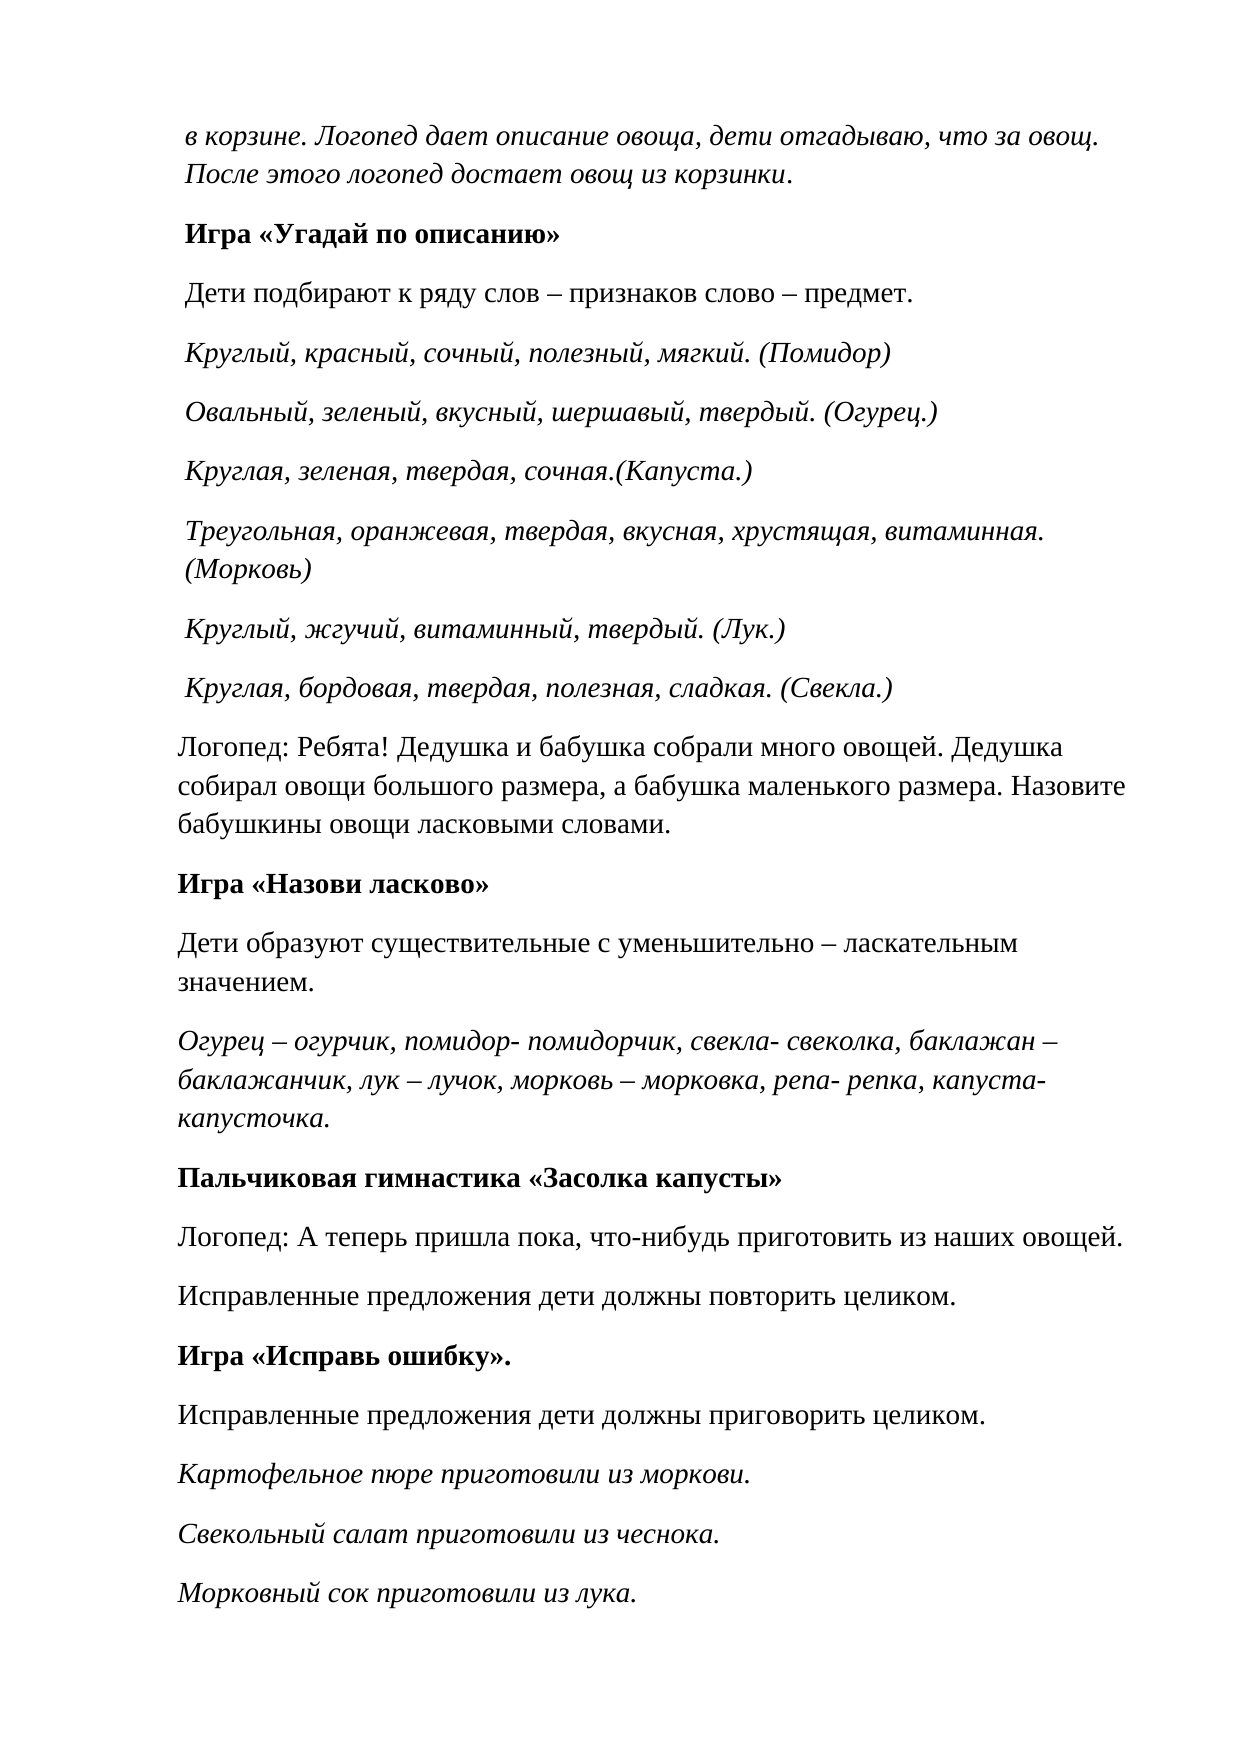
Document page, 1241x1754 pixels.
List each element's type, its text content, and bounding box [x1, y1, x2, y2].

text Пальчиковая гимнастика «Засолка капусты» [177, 1160, 1152, 1193]
text Игра «Исправь ошибку». [177, 1338, 1152, 1371]
text Круглая, зеленая, твердая, сочная.(Капуста.) [184, 453, 1152, 487]
text Круглый, красный, сочный, полезный, мягкий. (Помидор) [184, 335, 1152, 368]
text Круглая, бордовая, твердая, полезная, сладкая. (Свекла.) [184, 670, 1152, 704]
text Огурец – огурчик, помидор- помидорчик, свекла- свеколка, баклажан – баклажанчик, лук – лучок, морковь – морковка, репа- репка, капуста- капусточка. [177, 1023, 1152, 1134]
text Исправленные предложения дети должны приговорить целиком. [177, 1397, 1152, 1431]
text Круглый, жгучий, витаминный, твердый. (Лук.) [184, 611, 1152, 644]
text Дети образуют существительные с уменьшительно – ласкательным значением. [177, 925, 1152, 997]
text Игра «Угадай по описанию» [184, 216, 1152, 249]
text Логопед: Ребята! Дедушка и бабушка собрали много овощей. Дедушка собирал овощи большого размера, а бабушка маленького размера. Назовите бабушкины овощи ласковыми словами. [177, 729, 1152, 840]
text Исправленные предложения дети должны повторить целиком. [177, 1278, 1152, 1312]
text Морковный сок приготовили из лука. [177, 1575, 1152, 1609]
text Треугольная, оранжевая, твердая, вкусная, хрустящая, витаминная. (Морковь) [184, 513, 1152, 585]
text Логопед: А теперь пришла пока, что-нибудь приготовить из наших овощей. [177, 1219, 1152, 1253]
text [184, 118, 1152, 190]
text Дети подбирают к ряду слов – признаков слово – предмет. [184, 275, 1152, 309]
text Овальный, зеленый, вкусный, шершавый, твердый. (Огурец.) [184, 394, 1152, 428]
text Картофельное пюре приготовили из моркови. [177, 1457, 1152, 1490]
text Свекольный салат приготовили из чеснока. [177, 1516, 1152, 1549]
text Игра «Назови ласково» [177, 866, 1152, 899]
